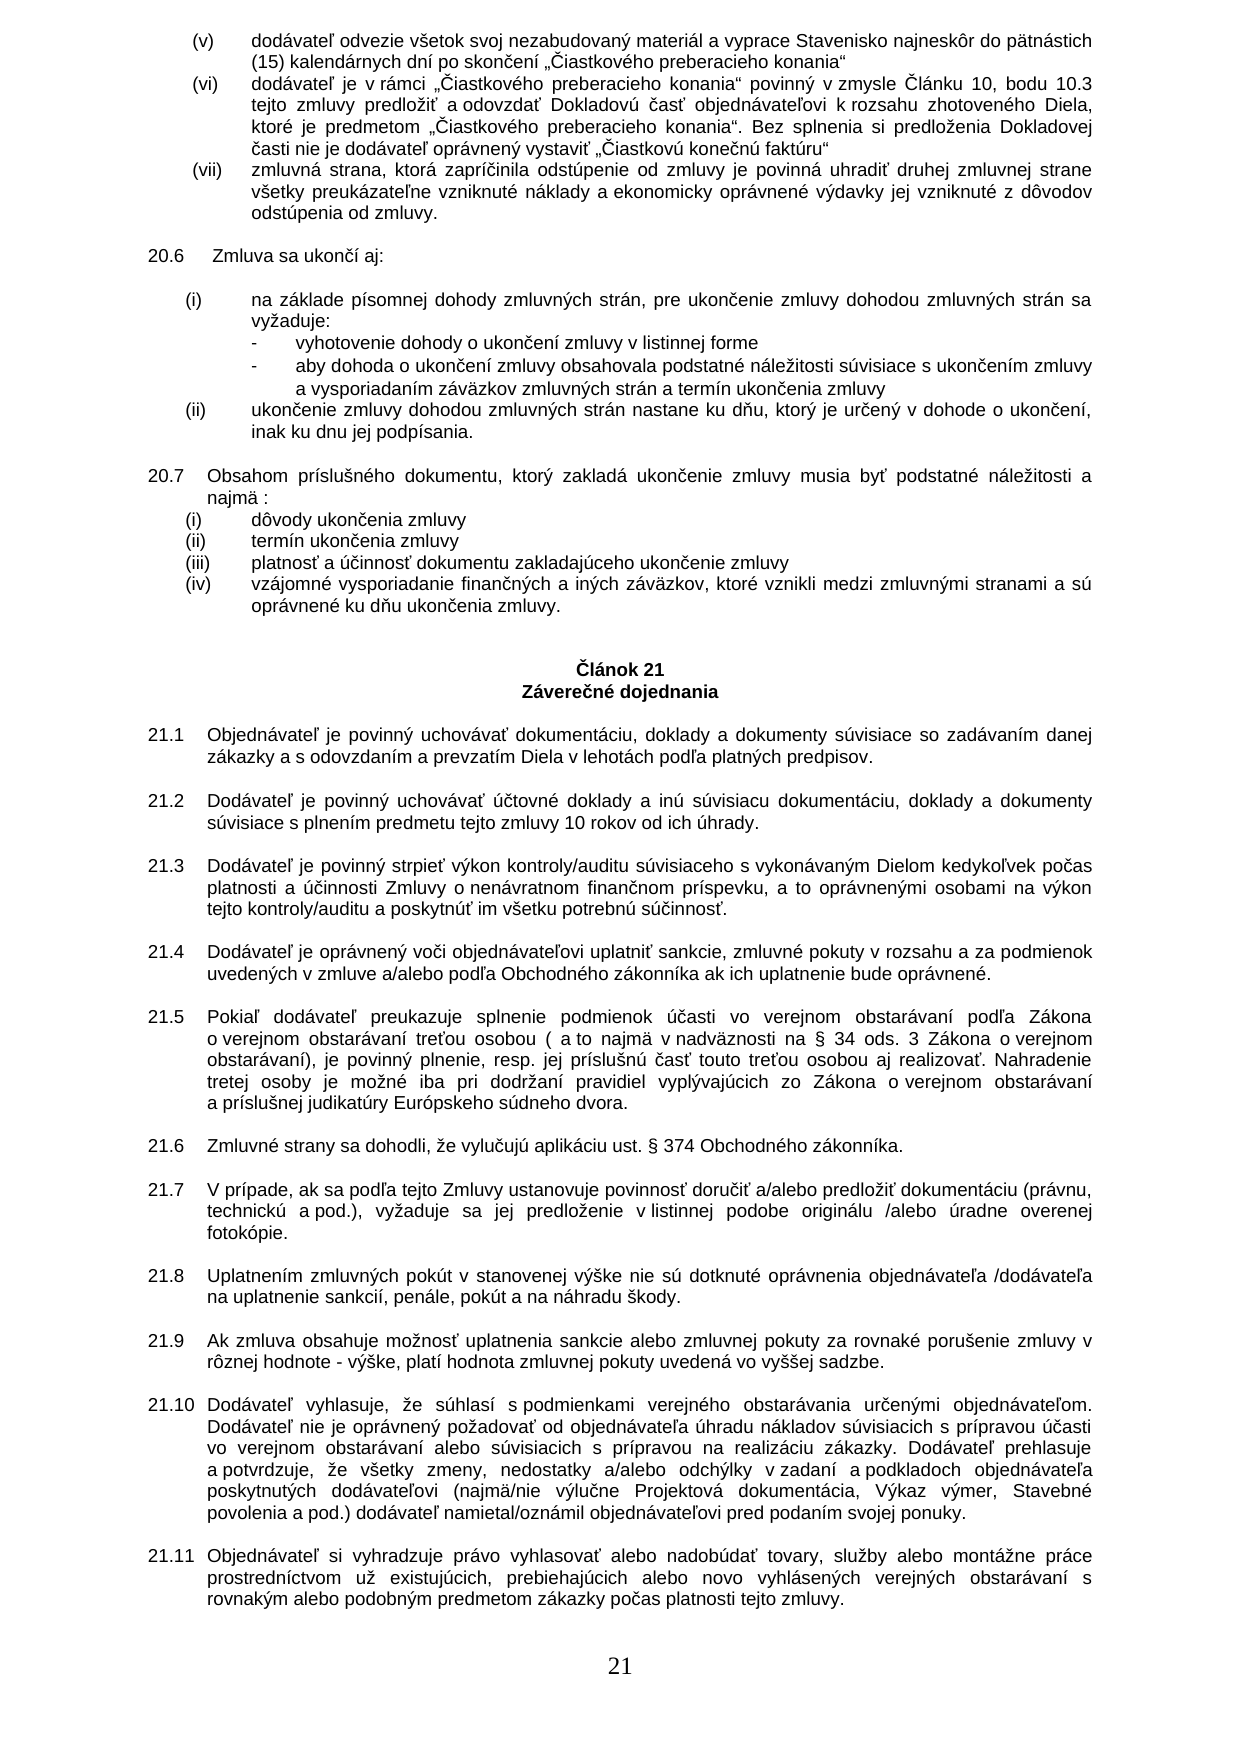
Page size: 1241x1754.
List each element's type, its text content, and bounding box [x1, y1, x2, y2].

list na základe písomnej dohody zmluvných strán, pre ukončenie zmluvy dohodou zmluvných strán sa vyžaduje: [185, 288, 1092, 331]
list Dodávateľ je povinný strpieť výkon kontroly/auditu súvisiaceho s vykonávaným Dielom kedykoľvek počas platnosti a účinnosti Zmluvy o nenávratnom finančnom príspevku, a to oprávnenými osobami na výkon tejto kontroly/auditu a poskytnúť im všetku potrebnú súčinnosť. [148, 855, 1092, 920]
list Dodávateľ je oprávnený voči objednávateľovi uplatniť sankcie, zmluvné pokuty v rozsahu a za podmienok uvedených v zmluve a/alebo podľa Obchodného zákonníka ak ich uplatnenie bude oprávnené. [148, 941, 1092, 984]
list Ak zmluva obsahuje možnosť uplatnenia sankcie alebo zmluvnej pokuty za rovnaké porušenie zmluvy v rôznej hodnote - výške, platí hodnota zmluvnej pokuty uvedená vo vyššej sadzbe. [148, 1329, 1092, 1372]
list dôvody ukončenia zmluvy [185, 508, 1092, 530]
list dodávateľ je v rámci „Čiastkového preberacieho konania“ povinný v zmysle Článku 10, bodu 10.3 tejto zmluvy predložiť a odovzdať Dokladovú časť objednávateľovi k rozsahu zhotoveného Diela, ktoré je predmetom „Čiastkového preberacieho konania“. Bez splnenia si predloženia Dokladovej časti nie je dodávateľ oprávnený vystaviť „Čiastkovú konečnú faktúru“ [192, 73, 1092, 159]
list vyhotovenie dohody o ukončení zmluvy v listinnej forme [251, 331, 1092, 354]
list Objednávateľ si vyhradzuje právo vyhlasovať alebo nadobúdať tovary, služby alebo montážne práce prostredníctvom už existujúcich, prebiehajúcich alebo novo vyhlásených verejných obstarávaní s rovnakým alebo podobným predmetom zákazky počas platnosti tejto zmluvy. [148, 1545, 1092, 1610]
list Pokiaľ dodávateľ preukazuje splnenie podmienok účasti vo verejnom obstarávaní podľa Zákona o verejnom obstarávaní treťou osobou ( a to najmä v nadväznosti na § 34 ods. 3 Zákona o verejnom obstarávaní), je povinný plnenie, resp. jej príslušnú časť touto treťou osobou aj realizovať. Nahradenie tretej osoby je možné iba pri dodržaní pravidiel vyplývajúcich zo Zákona o verejnom obstarávaní a príslušnej judikatúry Európskeho súdneho dvora. [148, 1006, 1092, 1114]
text Záverečné dojednania [148, 681, 1092, 702]
list V prípade, ak sa podľa tejto Zmluvy ustanovuje povinnosť doručiť a/alebo predložiť dokumentáciu (právnu, technickú a pod.), vyžaduje sa jej predloženie v listinnej podobe originálu /alebo úradne overenej fotokópie. [148, 1178, 1092, 1243]
list aby dohoda o ukončení zmluvy obsahovala podstatné náležitosti súvisiace s ukončením zmluvy a vysporiadaním záväzkov zmluvných strán a termín ukončenia zmluvy [251, 354, 1092, 399]
text Článok 21 [148, 659, 1092, 681]
list dodávateľ odvezie všetok svoj nezabudovaný materiál a vyprace Stavenisko najneskôr do pätnástich (15) kalendárnych dní po skončení „Čiastkového preberacieho konania“ [192, 29, 1092, 73]
list platnosť a účinnosť dokumentu zakladajúceho ukončenie zmluvy [185, 551, 1092, 573]
list Zmluva sa ukončí aj: [148, 245, 1092, 267]
list Obsahom príslušného dokumentu, ktorý zakladá ukončenie zmluvy musia byť podstatné náležitosti a najmä : [148, 465, 1092, 508]
list ukončenie zmluvy dohodou zmluvných strán nastane ku dňu, ktorý je určený v dohode o ukončení, inak ku dnu jej podpísania. [185, 399, 1092, 442]
list termín ukončenia zmluvy [185, 530, 1092, 551]
list Uplatnením zmluvných pokút v stanovenej výške nie sú dotknuté oprávnenia objednávateľa /dodávateľa na uplatnenie sankcií, penále, pokút a na náhradu škody. [148, 1265, 1092, 1308]
list Zmluvné strany sa dohodli, že vylučujú aplikáciu ust. § 374 Obchodného zákonníka. [148, 1135, 1092, 1157]
list zmluvná strana, ktorá zapríčinila odstúpenie od zmluvy je povinná uhradiť druhej zmluvnej strane všetky preukázateľne vzniknuté náklady a ekonomicky oprávnené výdavky jej vzniknuté z dôvodov odstúpenia od zmluvy. [192, 159, 1092, 224]
list Objednávateľ je povinný uchovávať dokumentáciu, doklady a dokumenty súvisiace so zadávaním danej zákazky a s odovzdaním a prevzatím Diela v lehotách podľa platných predpisov. [148, 724, 1092, 767]
list vzájomné vysporiadanie finančných a iných záväzkov, ktoré vznikli medzi zmluvnými stranami a sú oprávnené ku dňu ukončenia zmluvy. [185, 573, 1092, 616]
list Dodávateľ vyhlasuje, že súhlasí s podmienkami verejného obstarávania určenými objednávateľom. Dodávateľ nie je oprávnený požadovať od objednávateľa úhradu nákladov súvisiacich s prípravou účasti vo verejnom obstarávaní alebo súvisiacich s prípravou na realizáciu zákazky. Dodávateľ prehlasuje a potvrdzuje, že všetky zmeny, nedostatky a/alebo odchýlky v zadaní a podkladoch objednávateľa poskytnutých dodávateľovi (najmä/nie výlučne Projektová dokumentácia, Výkaz výmer, Stavebné povolenia a pod.) dodávateľ namietal/oznámil objednávateľovi pred podaním svojej ponuky. [148, 1394, 1092, 1523]
list Dodávateľ je povinný uchovávať účtovné doklady a inú súvisiacu dokumentáciu, doklady a dokumenty súvisiace s plnením predmetu tejto zmluvy 10 rokov od ich úhrady. [148, 790, 1092, 833]
